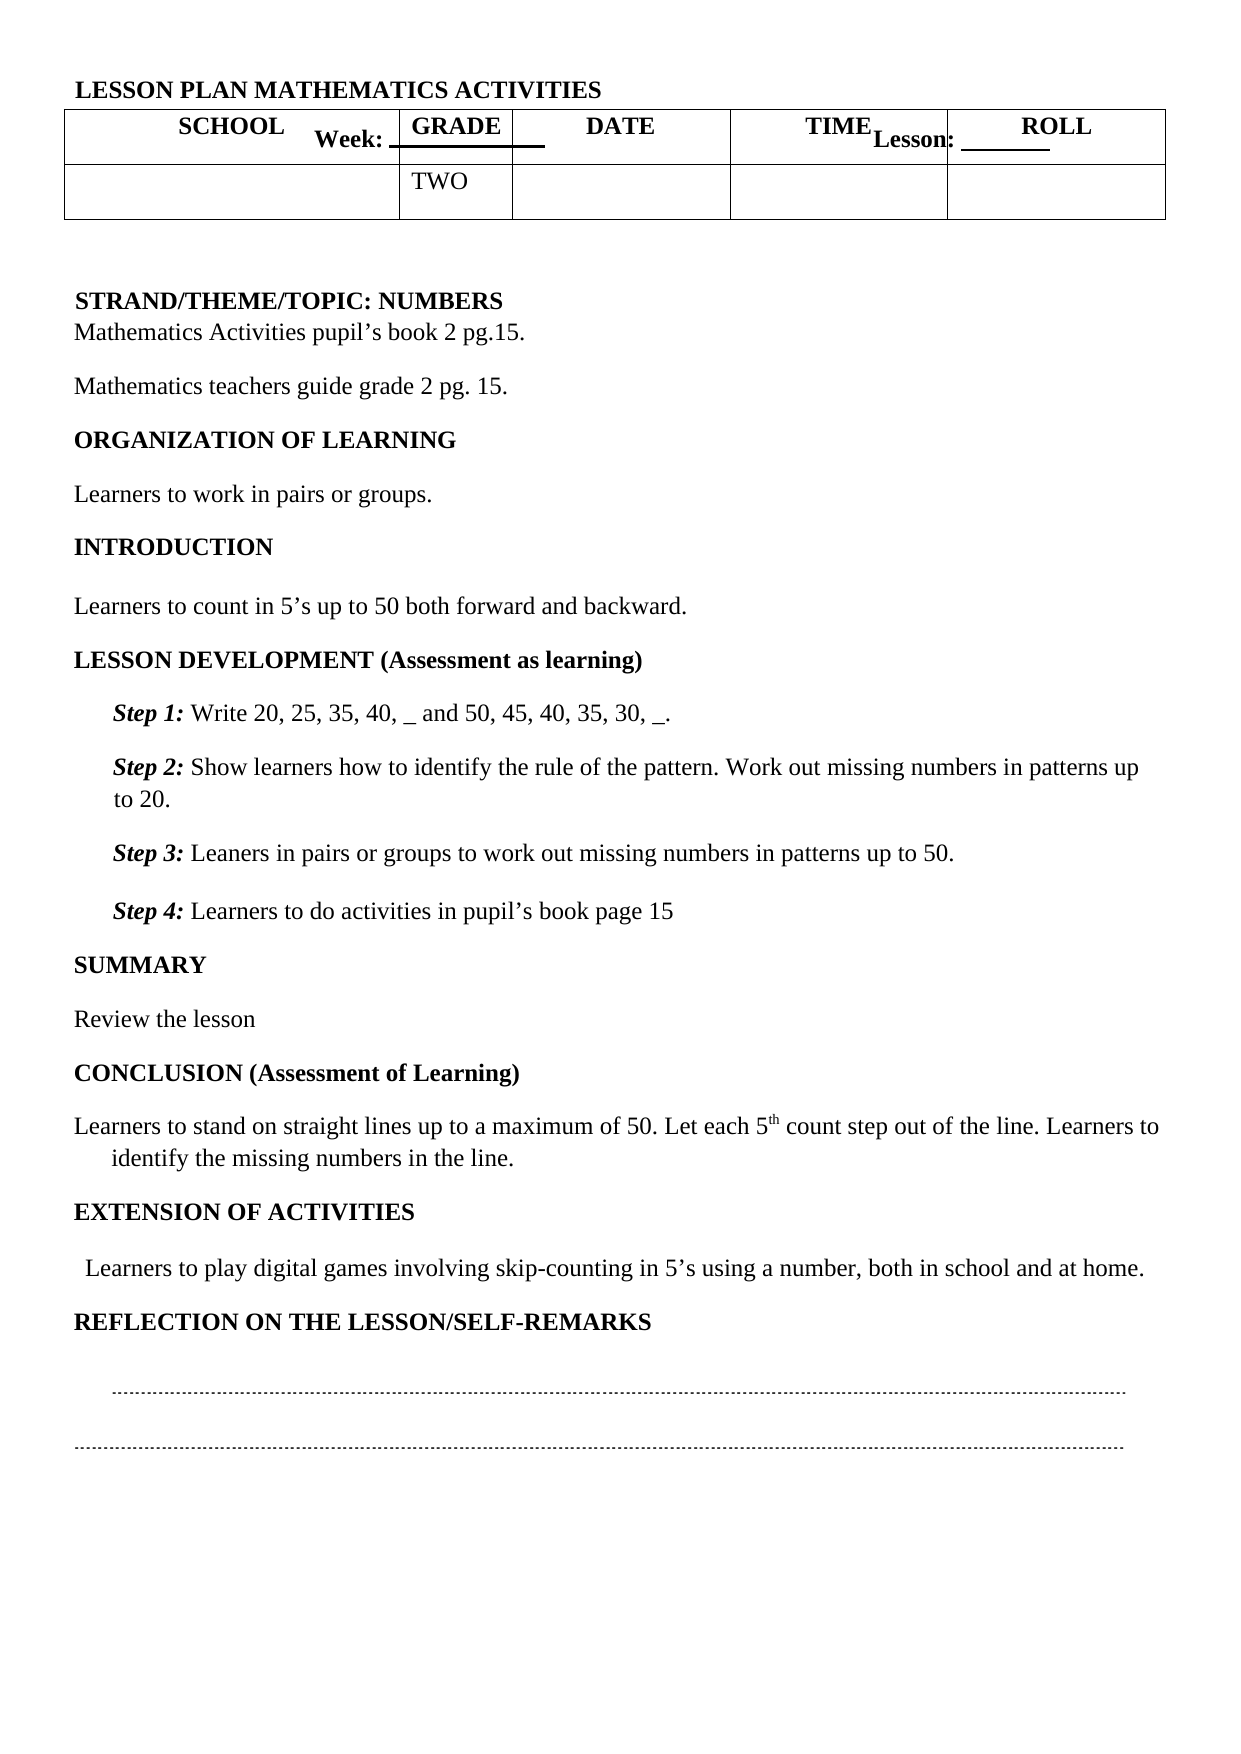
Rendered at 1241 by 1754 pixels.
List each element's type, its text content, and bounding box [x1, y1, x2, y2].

text LESSON DEVELOPMENT (Assessment as learning) [73, 645, 999, 673]
text ORGANIZATION OF LEARNING [73, 425, 999, 454]
text Learners to count in 5’s up to 50 both forward and backward. [73, 591, 1164, 620]
text Step 2: Show learners how to identify the rule of the pattern. Work out missing numbers in patterns up to 20. [113, 752, 1164, 813]
text Learners to work in pairs or groups. [73, 479, 1164, 507]
text Mathematics teachers guide grade 2 pg. 15. [73, 371, 1164, 400]
picture [74, 1391, 1126, 1449]
text Step 4: Learners to do activities in pupil’s book page 15 [113, 896, 1164, 925]
text INTRODUCTION [73, 532, 999, 561]
text SUMMARY [73, 950, 999, 979]
text EXTENSION OF ACTIVITIES [73, 1197, 999, 1226]
text REFLECTION ON THE LESSON/SELF-REMARKS [73, 1307, 999, 1336]
text Learners to play digital games involving skip-counting in 5’s using a number, both in school and at home. [85, 1253, 1164, 1282]
text Review the lesson [73, 1004, 1164, 1032]
text Learners to stand on straight lines up to a maximum of 50. Let each 5th count step out of the line. Learners to identify the missing numbers in the line. [73, 1111, 1164, 1172]
text Step 3: Leaners in pairs or groups to work out missing numbers in patterns up to 50. [113, 838, 1164, 867]
text CONCLUSION (Assessment of Learning) [73, 1058, 999, 1086]
text Mathematics Activities pupil’s book 2 pg.15. [73, 317, 1164, 346]
text Step 1: Write 20, 25, 35, 40, _ and 50, 45, 40, 35, 30, _. [113, 698, 1164, 727]
